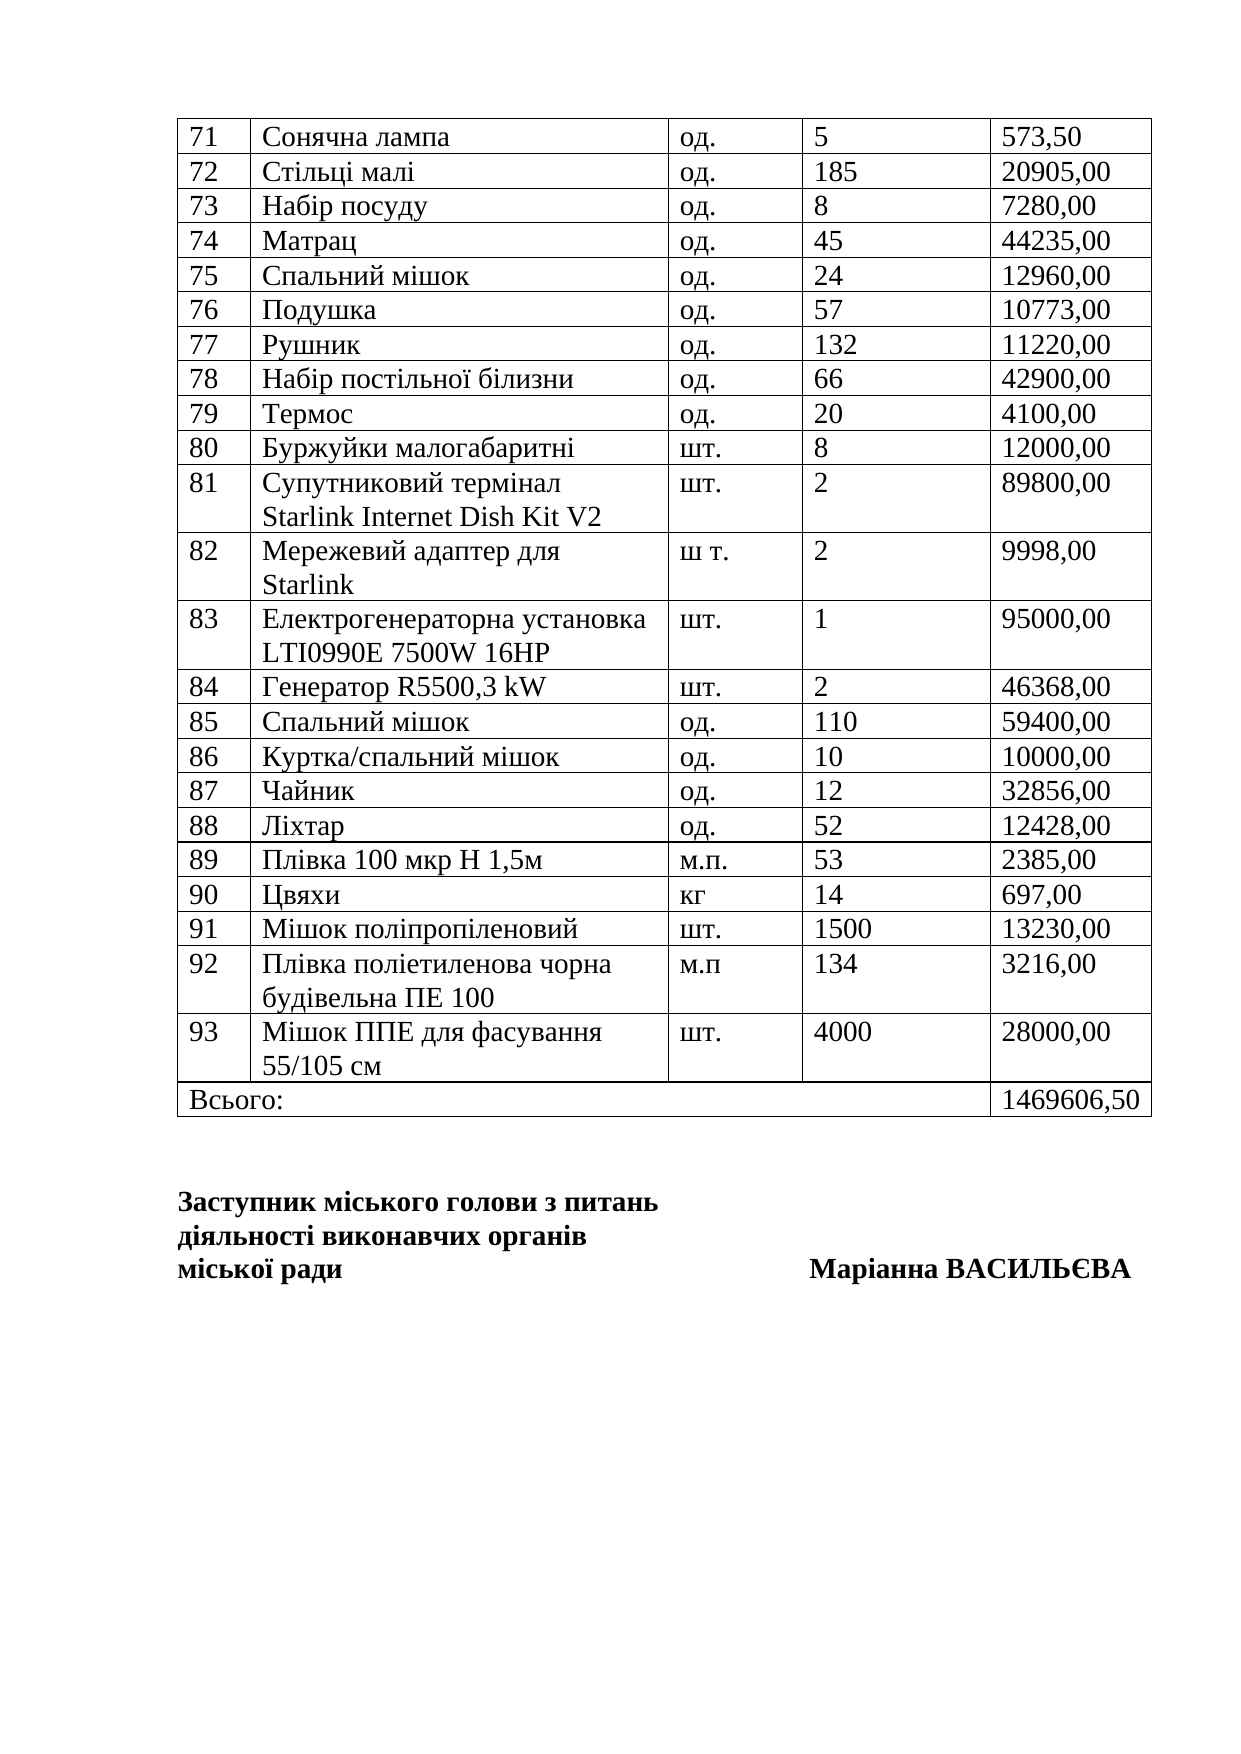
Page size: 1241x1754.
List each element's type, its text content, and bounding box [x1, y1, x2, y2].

table_cell Генератор R5500,3 kW [251, 670, 668, 703]
table_cell 46368,00 [991, 670, 1151, 703]
table_cell од. [669, 808, 802, 841]
table_cell Мішок поліпропіленовий [251, 912, 668, 945]
table_cell Термос [251, 396, 668, 429]
table_cell 85 [178, 704, 250, 738]
table_cell 93 [178, 1014, 250, 1081]
table_cell 5 [803, 119, 990, 153]
table_cell 185 [803, 154, 990, 187]
table_cell 78 [178, 361, 250, 395]
table_cell Плівка 100 мкр Н 1,5м [251, 843, 668, 876]
table_cell 1500 [803, 912, 990, 945]
table_cell 4100,00 [991, 396, 1151, 429]
table_cell шт. [669, 670, 802, 703]
table_cell 95000,00 [991, 601, 1151, 668]
table_cell 42900,00 [991, 361, 1151, 395]
table_cell 52 [803, 808, 990, 841]
table_cell 53 [803, 843, 990, 876]
table_cell 132 [803, 327, 990, 360]
table_cell Стільці малі [251, 154, 668, 187]
table_cell 45 [803, 223, 990, 257]
table_cell м.п [669, 946, 802, 1013]
text міської ради Маріанна ВАСИЛЬЄВА [177, 1251, 1152, 1285]
table_cell 28000,00 [991, 1014, 1151, 1081]
table_cell 10000,00 [991, 739, 1151, 772]
table_cell Рушник [251, 327, 668, 360]
table_cell 87 [178, 773, 250, 807]
table_cell 81 [178, 465, 250, 532]
table_cell Подушка [251, 292, 668, 326]
table_cell 24 [803, 258, 990, 291]
table_cell Набір посуду [251, 189, 668, 222]
table_cell 79 [178, 396, 250, 429]
table_cell Всього: [178, 1083, 990, 1116]
table_cell 12000,00 [991, 431, 1151, 464]
table_cell Чайник [251, 773, 668, 807]
table_cell шт. [669, 912, 802, 945]
table_cell шт. [669, 1014, 802, 1081]
table_cell 80 [178, 431, 250, 464]
table_cell 59400,00 [991, 704, 1151, 738]
table_cell м.п. [669, 843, 802, 876]
table_cell 1 [803, 601, 990, 668]
table_cell Спальний мішок [251, 258, 668, 291]
table_cell 82 [178, 533, 250, 600]
table_cell 92 [178, 946, 250, 1013]
table_cell 57 [803, 292, 990, 326]
table_cell 10 [803, 739, 990, 772]
table_cell ш т. [669, 533, 802, 600]
table_cell од. [669, 119, 802, 153]
table_cell Буржуйки малогабаритні [251, 431, 668, 464]
table_cell од. [669, 361, 802, 395]
table_cell 12 [803, 773, 990, 807]
table_cell 13230,00 [991, 912, 1151, 945]
table_cell 76 [178, 292, 250, 326]
table_cell 697,00 [991, 877, 1151, 911]
table_cell од. [669, 154, 802, 187]
table_cell 4000 [803, 1014, 990, 1081]
table_cell 86 [178, 739, 250, 772]
table_cell 74 [178, 223, 250, 257]
table_cell Плівка поліетиленова чорна будівельна ПЕ 100 [251, 946, 668, 1013]
table_cell Електрогенераторна установка LTI0990E 7500W 16HP [251, 601, 668, 668]
text діяльності виконавчих органів [177, 1218, 1152, 1251]
table_cell 10773,00 [991, 292, 1151, 326]
table_cell Супутниковий термінал Starlink Internet Dish Kit V2 [251, 465, 668, 532]
table_cell од. [669, 327, 802, 360]
table_cell 90 [178, 877, 250, 911]
table_cell 110 [803, 704, 990, 738]
table_cell Куртка/спальний мішок [251, 739, 668, 772]
table_cell шт. [669, 431, 802, 464]
table_cell кг [669, 877, 802, 911]
table_cell од. [669, 396, 802, 429]
table_cell Мішок ППЕ для фасування 55/105 см [251, 1014, 668, 1081]
table_cell 91 [178, 912, 250, 945]
table_cell 134 [803, 946, 990, 1013]
table_cell Набір постільної білизни [251, 361, 668, 395]
table_cell 83 [178, 601, 250, 668]
table_cell од. [669, 773, 802, 807]
table_cell од. [669, 704, 802, 738]
table_cell Матрац [251, 223, 668, 257]
table_cell од. [669, 292, 802, 326]
table_cell 2 [803, 465, 990, 532]
text Заступник міського голови з питань [177, 1184, 1152, 1218]
table_cell 8 [803, 431, 990, 464]
table_cell 20905,00 [991, 154, 1151, 187]
table_cell 89800,00 [991, 465, 1151, 532]
table_cell шт. [669, 465, 802, 532]
table_cell Мережевий адаптер для Starlink [251, 533, 668, 600]
table_cell 88 [178, 808, 250, 841]
table_cell 73 [178, 189, 250, 222]
table_cell 12960,00 [991, 258, 1151, 291]
table_cell Ліхтар [251, 808, 668, 841]
table_cell 9998,00 [991, 533, 1151, 600]
table_cell 2385,00 [991, 843, 1151, 876]
table_cell Спальний мішок [251, 704, 668, 738]
table_cell 2 [803, 533, 990, 600]
table_cell 14 [803, 877, 990, 911]
table_cell Цвяхи [251, 877, 668, 911]
table_cell 66 [803, 361, 990, 395]
table_cell 75 [178, 258, 250, 291]
table_cell 3216,00 [991, 946, 1151, 1013]
table_cell 573,50 [991, 119, 1151, 153]
table_cell 32856,00 [991, 773, 1151, 807]
table_cell 8 [803, 189, 990, 222]
table_cell 7280,00 [991, 189, 1151, 222]
table_cell 72 [178, 154, 250, 187]
table_cell 84 [178, 670, 250, 703]
table_cell од. [669, 258, 802, 291]
table_cell 89 [178, 843, 250, 876]
table_cell шт. [669, 601, 802, 668]
table_cell 77 [178, 327, 250, 360]
table_cell од. [669, 189, 802, 222]
table_cell од. [669, 739, 802, 772]
table_cell 2 [803, 670, 990, 703]
table_cell 12428,00 [991, 808, 1151, 841]
table_cell 44235,00 [991, 223, 1151, 257]
table_cell 11220,00 [991, 327, 1151, 360]
table_cell од. [669, 223, 802, 257]
table_cell 71 [178, 119, 250, 153]
table_cell Сонячна лампа [251, 119, 668, 153]
table_cell 1469606,50 [991, 1083, 1151, 1116]
table_cell 20 [803, 396, 990, 429]
